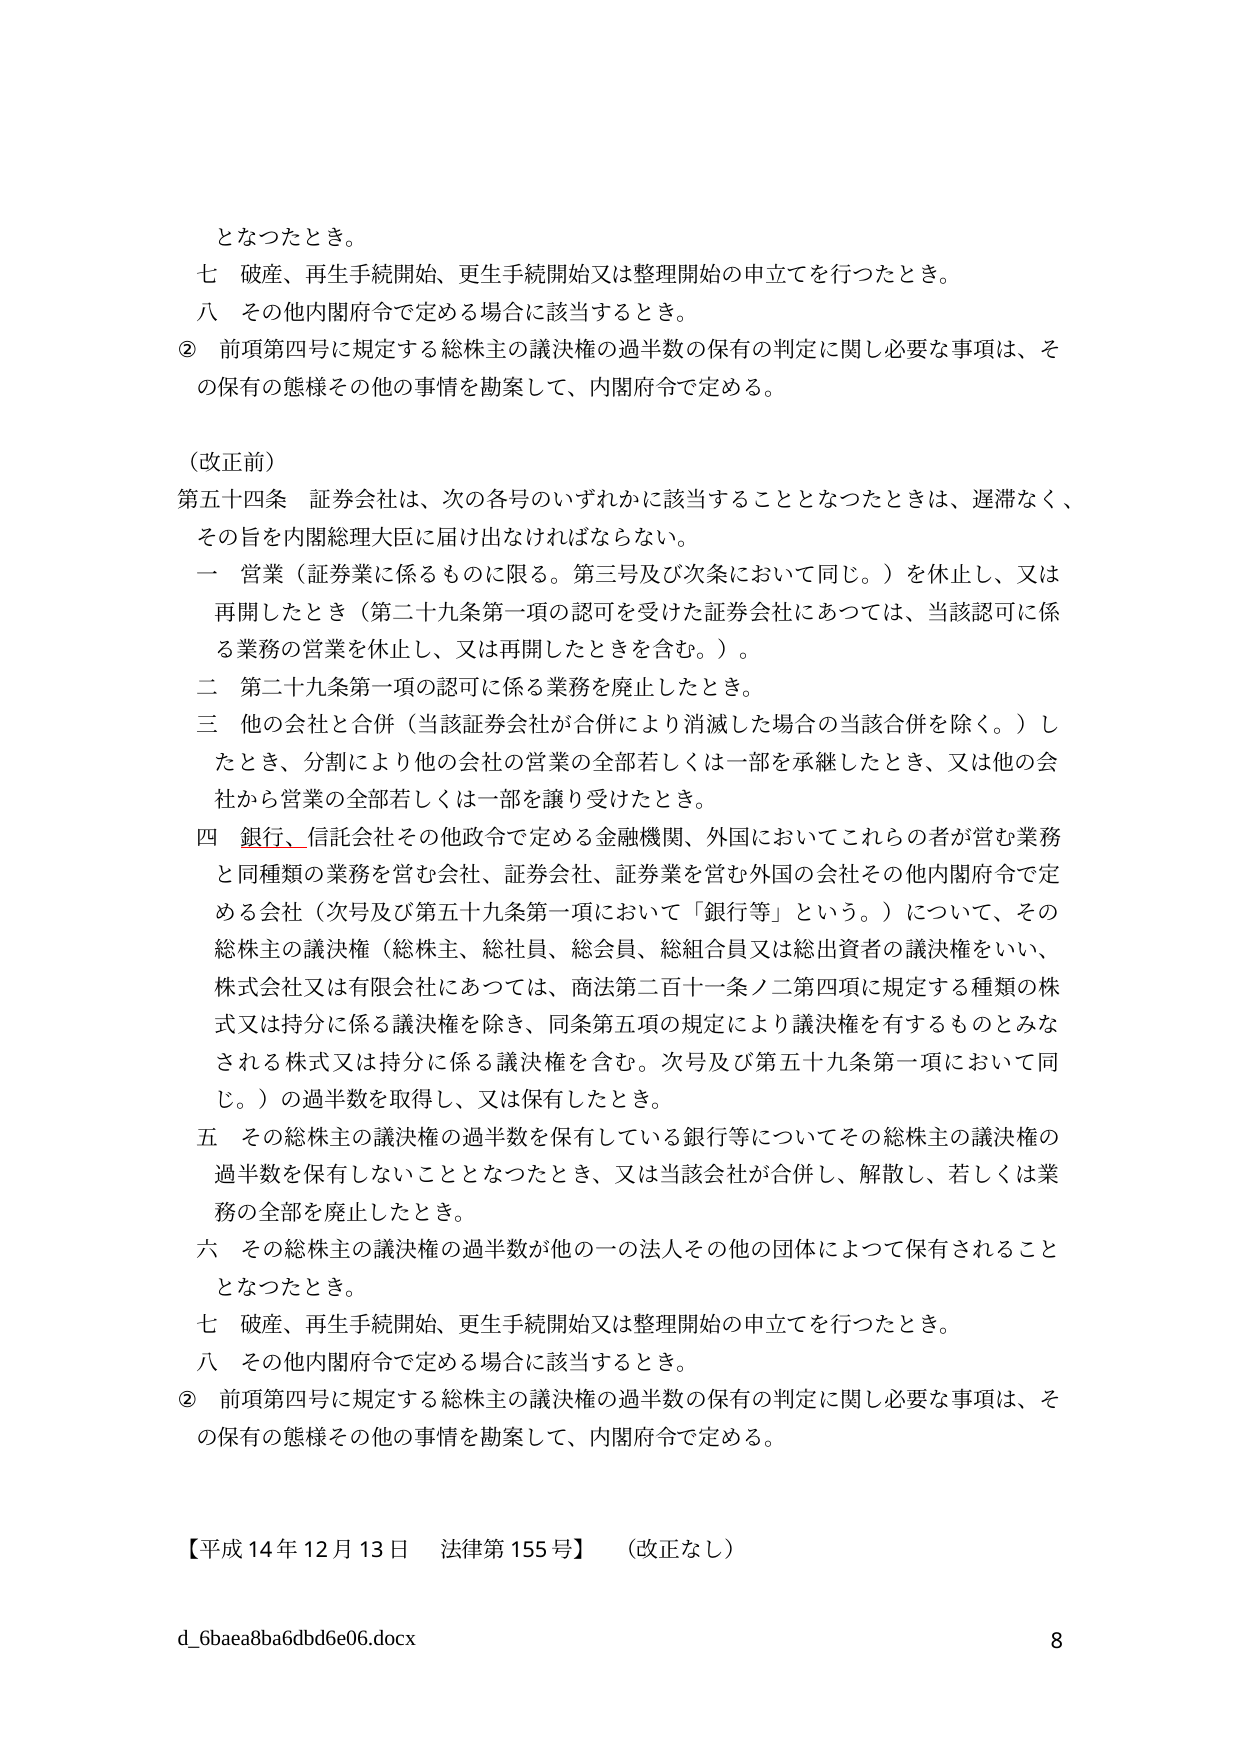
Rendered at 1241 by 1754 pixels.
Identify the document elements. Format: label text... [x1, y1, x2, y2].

text 五 その総株主の議決権の過半数を保有している銀行等についてその総株主の議決権の過半数を保有しないこととなつたとき、又は当該会社が合併し、解散し、若しくは業務の全部を廃止したとき。 [196, 1117, 1063, 1229]
text 二 第二十九条第一項の認可に係る業務を廃止したとき。 [196, 667, 1063, 704]
text 八 その他内閣府令で定める場合に該当するとき。 [196, 292, 1063, 329]
text 六 その総株主の議決権の過半数が他の一の法人その他の団体によつて保有されることとなつたとき。 [196, 1229, 1063, 1304]
text 七 破産、再生手続開始、更生手続開始又は整理開始の申立てを行つたとき。 [196, 254, 1063, 292]
text ② 前項第四号に規定する総株主の議決権の過半数の保有の判定に関し必要な事項は、その保有の態様その他の事情を勘案して、内閣府令で定める。 [177, 329, 1063, 404]
text 三 他の会社と合併（当該証券会社が合併により消滅した場合の当該合併を除く。）したとき、分割により他の会社の営業の全部若しくは一部を承継したとき、又は他の会社から営業の全部若しくは一部を譲り受けたとき。 [196, 704, 1063, 817]
text 八 その他内閣府令で定める場合に該当するとき。 [196, 1342, 1063, 1379]
text 【平成14年12月13日 法律第155号】 （改正なし） [177, 1529, 1063, 1567]
text 一 営業（証券業に係るものに限る。第三号及び次条において同じ。）を休止し、又は再開したとき（第二十九条第一項の認可を受けた証券会社にあつては、当該認可に係る業務の営業を休止し、又は再開したときを含む。）。 [196, 554, 1063, 667]
text 七 破産、再生手続開始、更生手続開始又は整理開始の申立てを行つたとき。 [196, 1304, 1063, 1342]
text 第五十四条 証券会社は、次の各号のいずれかに該当することとなつたときは、遅滞なく、その旨を内閣総理大臣に届け出なければならない。 [177, 479, 1063, 554]
text 四 銀行、信託会社その他政令で定める金融機関、外国においてこれらの者が営む業務と同種類の業務を営む会社、証券会社、証券業を営む外国の会社その他内閣府令で定める会社（次号及び第五十九条第一項において「銀行等」という。）について、その総株主の議決権（総株主、総社員、総会員、総組合員又は総出資者の議決権をいい、株式会社又は有限会社にあつては、商法第二百十一条ノ二第四項に規定する種類の株式又は持分に係る議決権を除き、同条第五項の規定により議決権を有するものとみなされる株式又は持分に係る議決権を含む。次号及び第五十九条第一項において同じ。）の過半数を取得し、又は保有したとき。 [196, 817, 1063, 1117]
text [196, 217, 1063, 254]
text ② 前項第四号に規定する総株主の議決権の過半数の保有の判定に関し必要な事項は、その保有の態様その他の事情を勘案して、内閣府令で定める。 [177, 1379, 1063, 1454]
text （改正前） [177, 442, 1063, 479]
